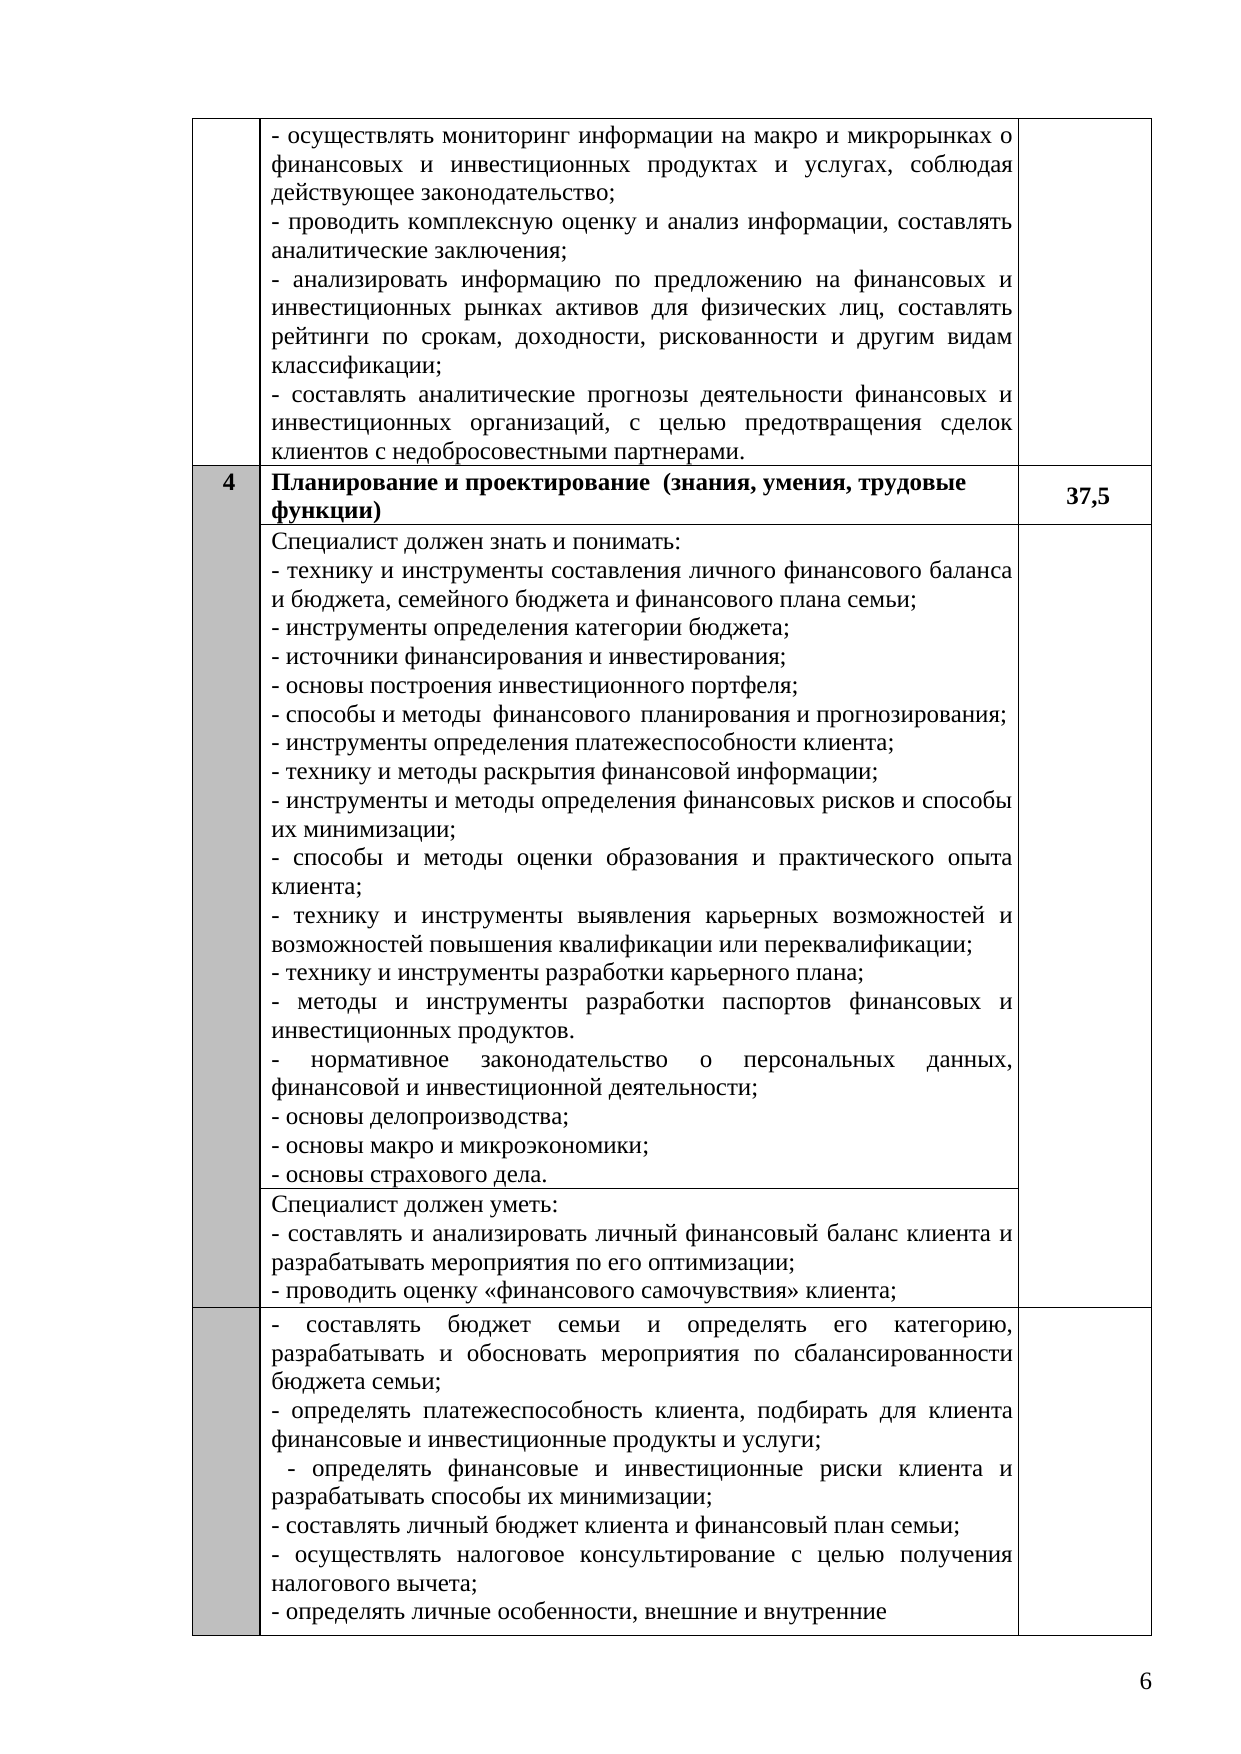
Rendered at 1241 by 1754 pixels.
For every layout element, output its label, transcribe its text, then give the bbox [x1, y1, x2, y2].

table_cell 4 [193, 466, 259, 1307]
table_cell [1019, 1308, 1151, 1635]
table_cell Специалист должен уметь: - составлять и анализировать личный финансовый баланс клиента и разрабатывать мероприятия по его оптимизации; - проводить оценку «финансового самочувствия» клиента; [261, 1189, 1018, 1307]
table_cell [193, 1308, 259, 1635]
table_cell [261, 119, 1018, 465]
table_cell Планирование и проектирование (знания, умения, трудовые функции) [261, 466, 1018, 524]
table_cell [1019, 525, 1151, 1307]
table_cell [261, 1308, 1018, 1635]
table_cell 37,5 [1019, 466, 1151, 524]
table_cell Специалист должен знать и понимать: - технику и инструменты составления личного финансового баланса и бюджета, семейного бюджета и финансового плана семьи; - инструменты определения категории бюджета; - источники финансирования и инвестирования; - основы построения инвестиционного портфеля; - способы и методы финансового планирования и прогнозирования; - инструменты определения платежеспособности клиента; - технику и методы раскрытия финансовой информации; - инструменты и методы определения финансовых рисков и способы их минимизации; - способы и методы оценки образования и практического опыта клиента; - технику и инструменты выявления карьерных возможностей и возможностей повышения квалификации или переквалификации; - технику и инструменты разработки карьерного плана; - методы и инструменты разработки паспортов финансовых и инвестиционных продуктов. - нормативное законодательство о персональных данных, финансовой и инвестиционной деятельности; - основы делопроизводства; - основы макро и микроэкономики; - основы страхового дела. [261, 525, 1018, 1187]
